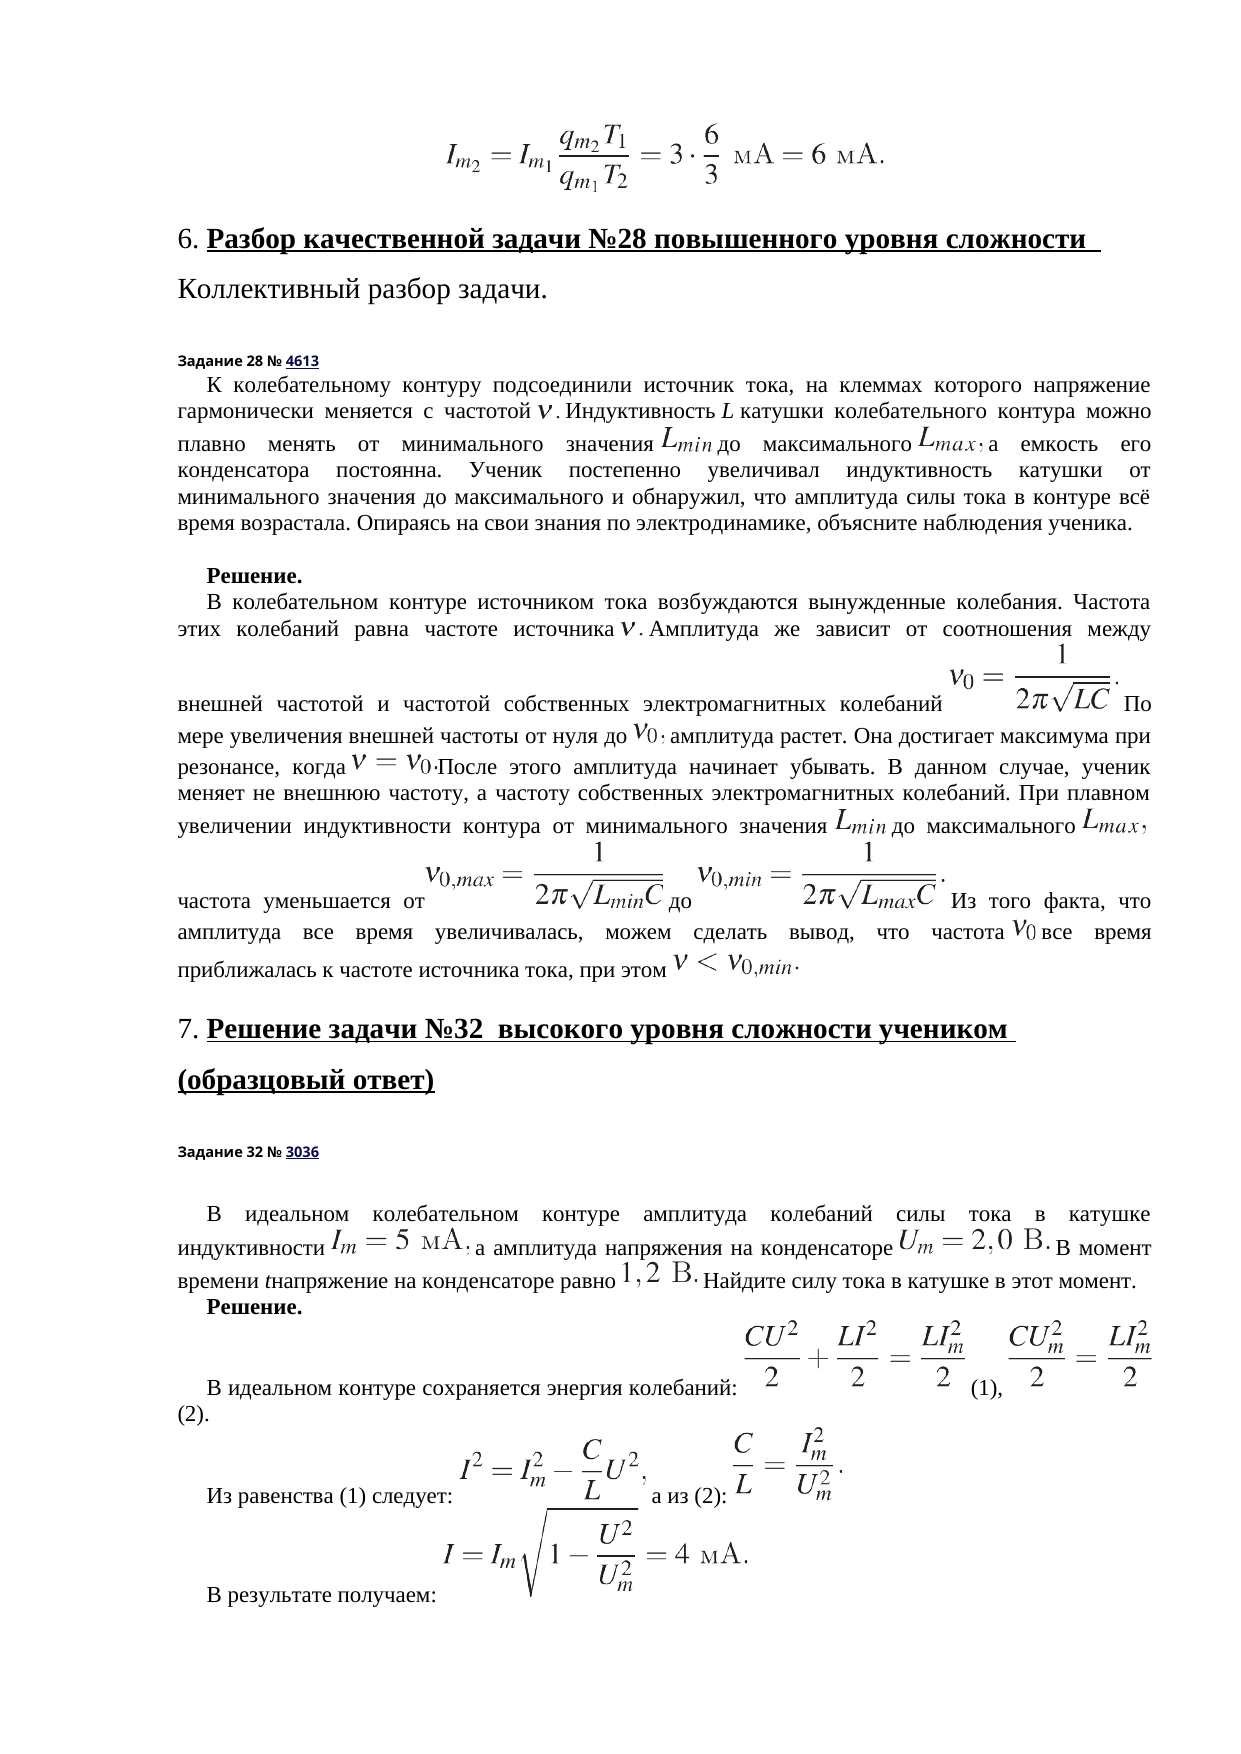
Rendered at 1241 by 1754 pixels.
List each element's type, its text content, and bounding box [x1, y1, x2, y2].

picture [620, 620, 643, 636]
text Решение. [177, 562, 1152, 588]
picture [834, 807, 886, 834]
picture [949, 641, 1118, 712]
picture [445, 118, 884, 192]
picture [331, 1226, 470, 1255]
text В колебательном контуре источником тока возбуждаются вынужденные колебания. Частота этих колебаний равна частоте источника Амплитуда же зависит от соотношения между внешней частотой и частотой собственных электромагнитных колебаний По мере увеличения внешней частоты от нуля до амплитуда растет. Она достигает максимума при резонансе, когда После этого амплитуда начинает убывать. В данном случае, ученик меняет не внешнюю частоту, а частоту собственных электромагнитных колебаний. При плавном увеличении индуктивности контура от минимального значения до максимального частота уменьшается от до Из того факта, что амплитуда все время увеличивалась, можем сделать вывод, что частота все время приближалась к частоте источника тока, при этом [177, 588, 1152, 982]
text 6. Разбор качественной задачи №28 повышенного уровня сложности Коллективный разбор задачи. [177, 221, 1152, 305]
picture [622, 1260, 698, 1288]
picture [899, 1226, 1050, 1255]
picture [1012, 913, 1036, 940]
picture [633, 716, 665, 744]
text 7. Решение задачи №32 высокого уровня сложности учеником (образцовый ответ) [177, 1012, 1152, 1096]
text К колебательному контуру подсоединили источник тока, на клеммах которого напряжение гармонически меняется с частотой Индуктивность L катушки колебательного контура можно плавно менять от минимального значения до максимального а емкость его конденсатора постоянна. Ученик постепенно увеличивал индуктивность катушки от минимального значения до максимального и обнаружил, что амплитуда силы тока в контуре всё время возрастала. Опираясь на свои знания по электродинамике, объясните наблюдения ученика. [177, 371, 1152, 536]
text Задание 32 № 3036 [177, 1141, 1152, 1161]
picture [1081, 805, 1146, 834]
picture [442, 1508, 748, 1603]
picture [1008, 1319, 1152, 1396]
picture [744, 1319, 965, 1396]
picture [459, 1438, 646, 1503]
picture [673, 944, 799, 978]
picture [917, 423, 983, 452]
picture [733, 1426, 843, 1503]
text Задание 28 № 4613 [177, 351, 1152, 371]
text Решение. [177, 1293, 1152, 1319]
picture [425, 838, 663, 909]
picture [537, 403, 560, 419]
text В идеальном колебательном контуре амплитуда колебаний силы тока в катушке индуктивности а амплитуда напряжения на конденсаторе В момент времени tнапряжение на конденсаторе равно Найдите силу тока в катушке в этот момент. [177, 1200, 1152, 1293]
picture [351, 748, 438, 774]
picture [697, 838, 945, 909]
picture [660, 425, 712, 452]
